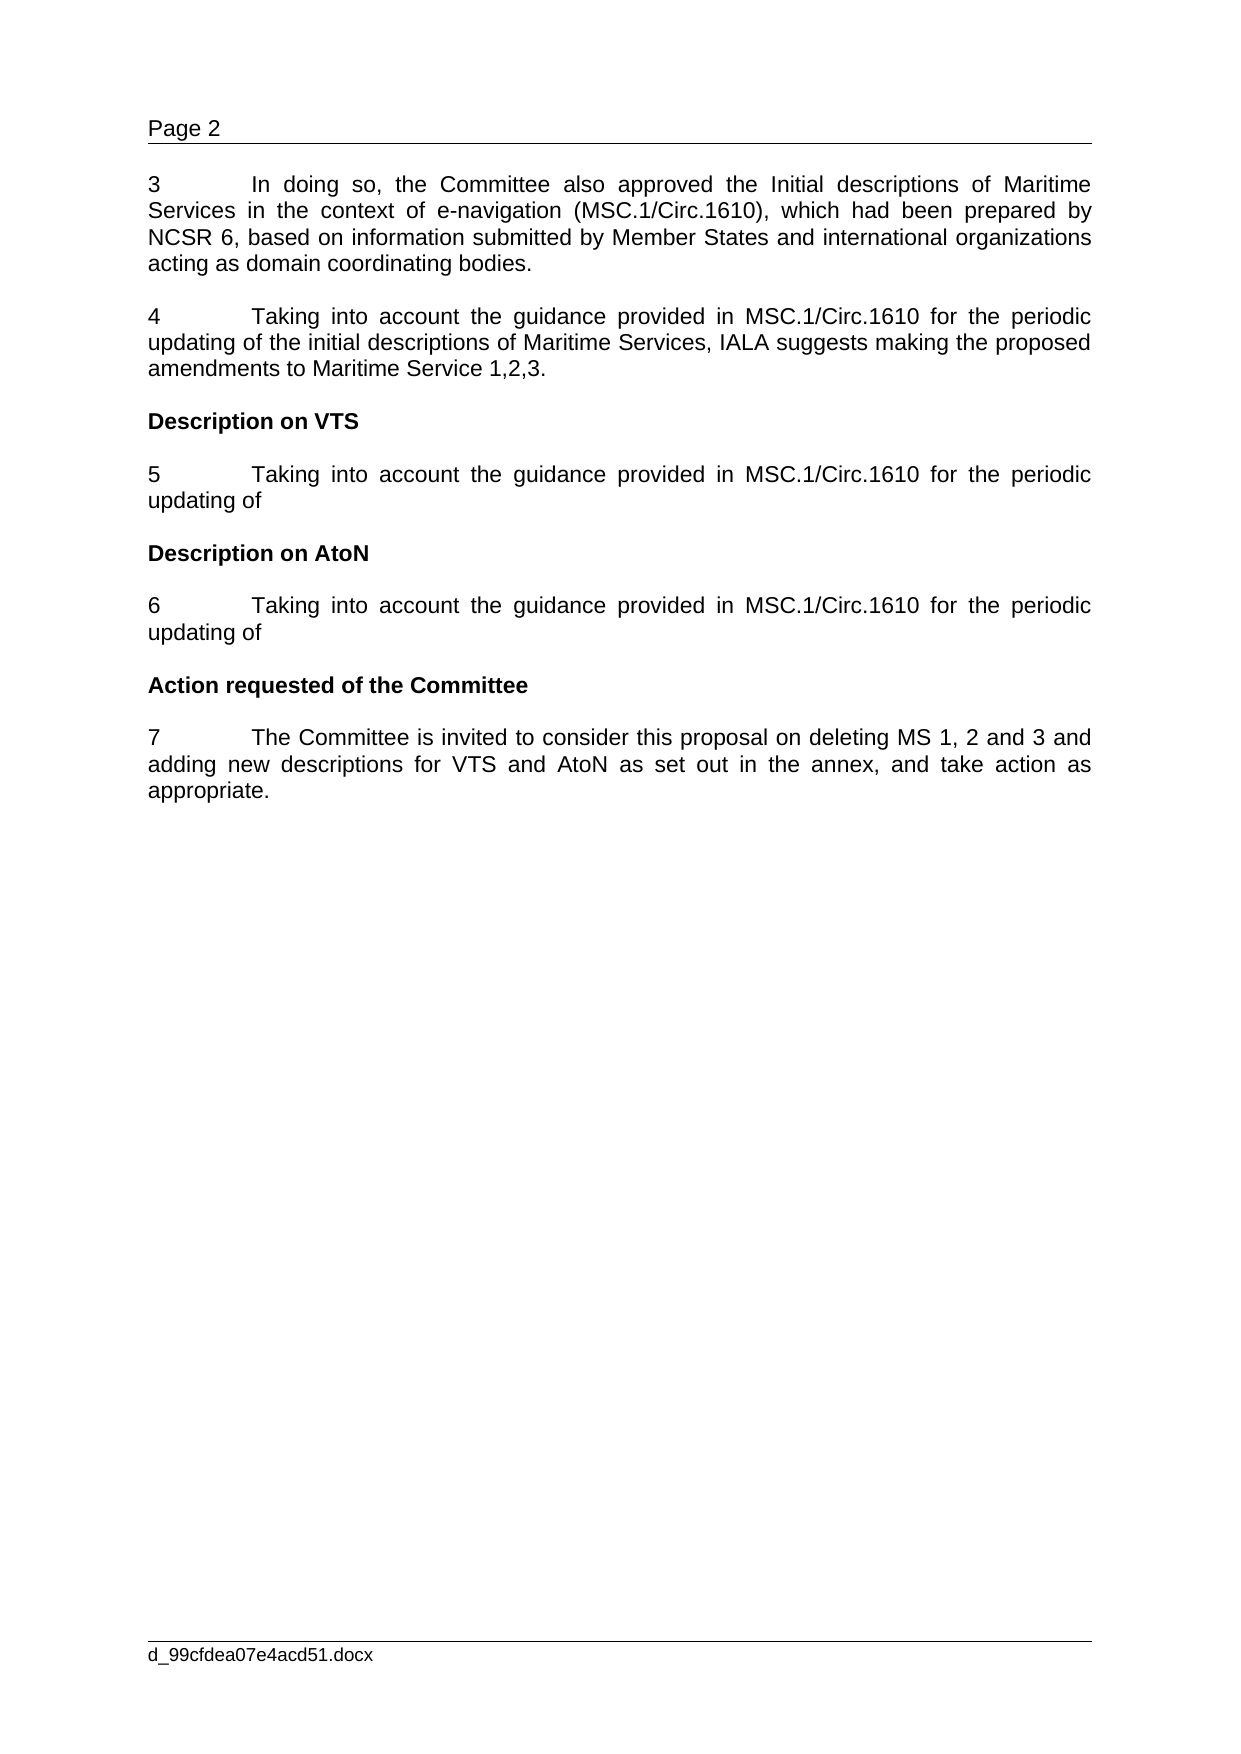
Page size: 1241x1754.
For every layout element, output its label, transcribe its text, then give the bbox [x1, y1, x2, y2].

text Action requested of the Committee [148, 672, 1092, 698]
list The Committee is invited to consider this proposal on deleting MS 1, 2 and 3 and adding new descriptions for VTS and AtoN as set out in the annex, and take action as appropriate. [148, 724, 1092, 803]
list In doing so, the Committee also approved the Initial descriptions of Maritime Services in the context of e-navigation (MSC.1/Circ.1610), which had been prepared by NCSR 6, based on information submitted by Member States and international organizations acting as domain coordinating bodies. [148, 171, 1092, 276]
list Taking into account the guidance provided in MSC.1/Circ.1610 for the periodic updating of [148, 592, 1092, 645]
list Taking into account the guidance provided in MSC.1/Circ.1610 for the periodic updating of the initial descriptions of Maritime Services, IALA suggests making the proposed amendments to Maritime Service 1,2,3. [148, 303, 1092, 382]
list Taking into account the guidance provided in MSC.1/Circ.1610 for the periodic updating of [148, 461, 1092, 513]
text Description on AtoN [148, 540, 1092, 566]
text Description on VTS [148, 408, 1092, 434]
